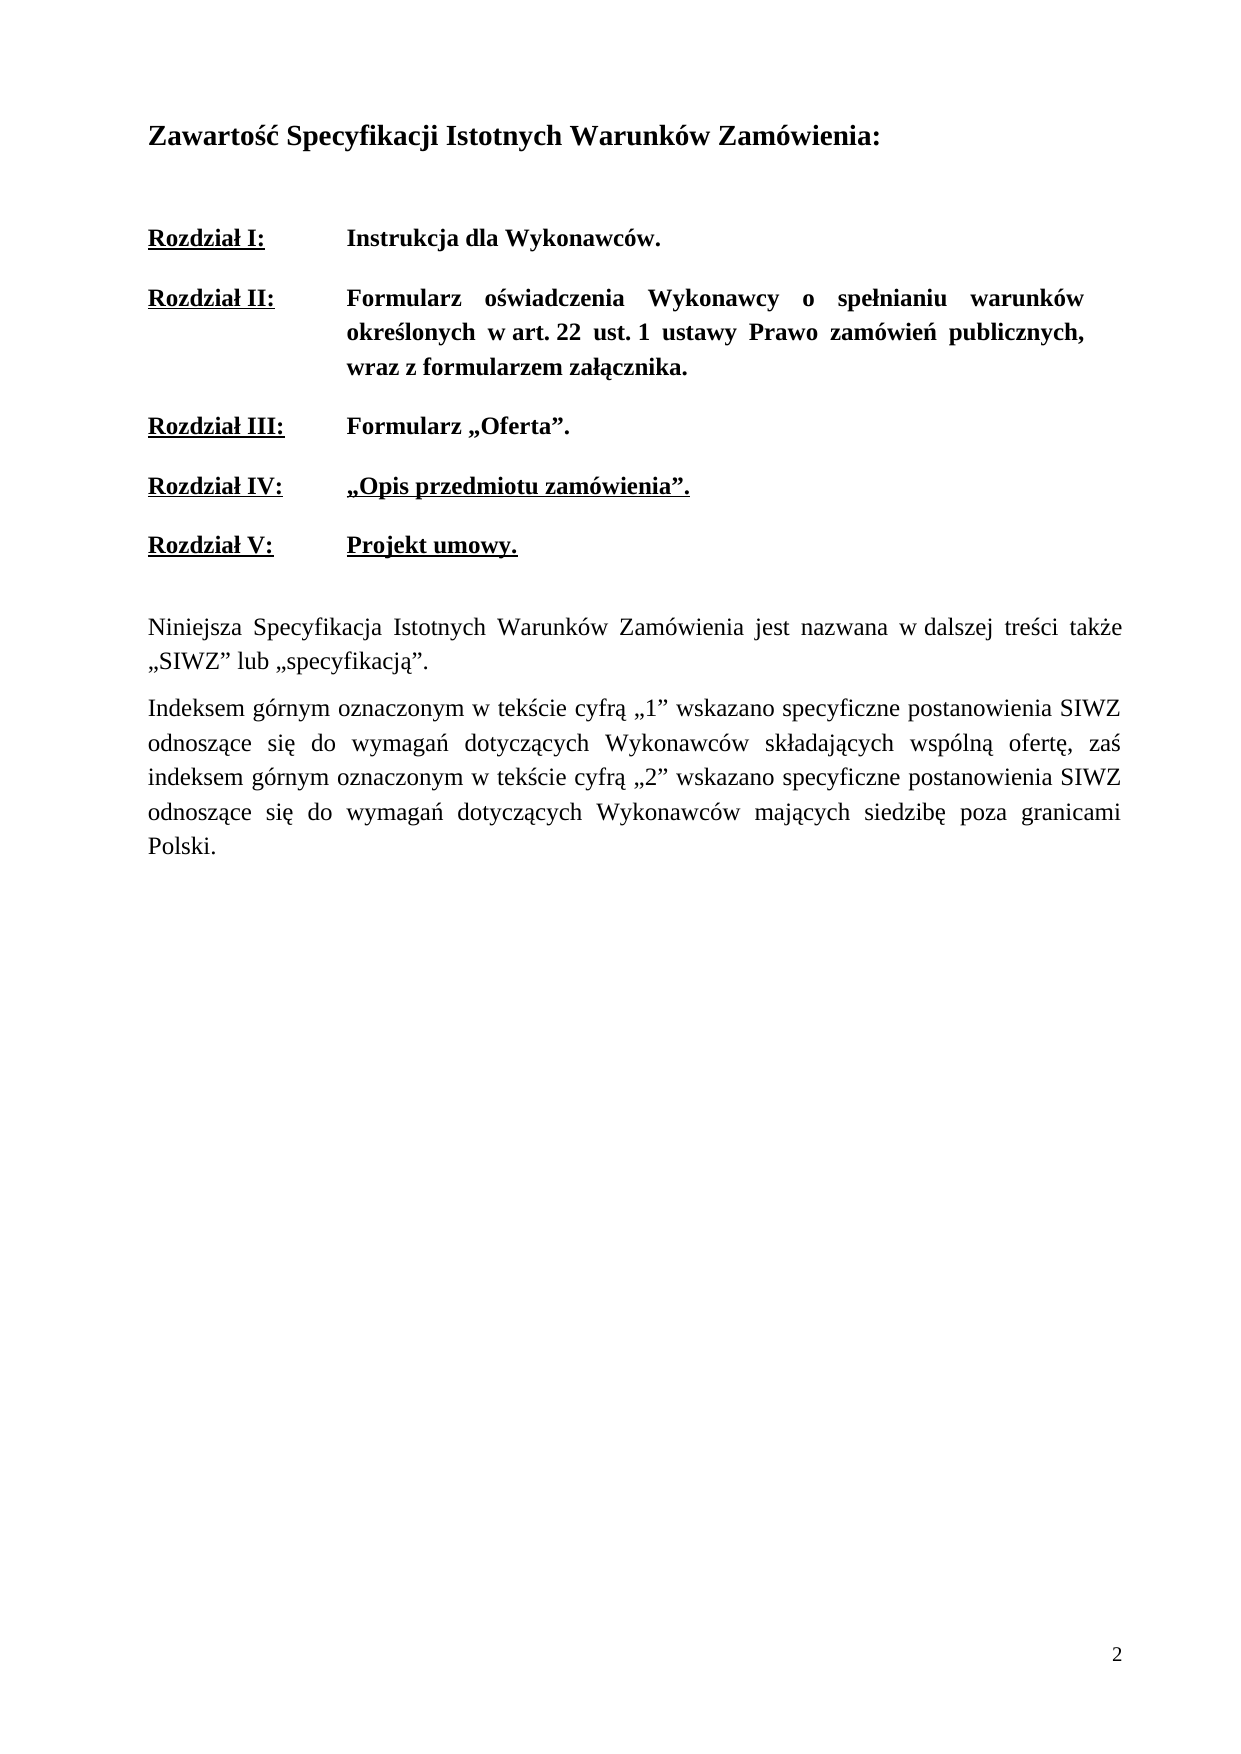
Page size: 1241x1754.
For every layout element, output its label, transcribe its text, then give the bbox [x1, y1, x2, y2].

text Niniejsza Specyfikacja Istotnych Warunków Zamówienia jest nazwana w dalszej treści także „SIWZ” lub „specyfikacją”. [148, 612, 1122, 675]
table_cell Formularz „Oferta”. [335, 386, 1096, 446]
table_cell Formularz oświadczenia Wykonawcy o spełnianiu warunków określonych w art. 22 ust. 1 ustawy Prawo zamówień publicznych, wraz z formularzem załącznika. [335, 258, 1096, 386]
table_cell Projekt umowy. [335, 505, 1096, 565]
table_cell Rozdział II: [136, 258, 335, 386]
table_cell „Opis przedmiotu zamówienia”. [335, 446, 1096, 505]
table_cell Rozdział IV: [136, 446, 335, 505]
text Indeksem górnym oznaczonym w tekście cyfrą „1” wskazano specyficzne postanowienia SIWZ odnoszące się do wymagań dotyczących Wykonawców składających wspólną ofertę, zaś indeksem górnym oznaczonym w tekście cyfrą „2” wskazano specyficzne postanowienia SIWZ odnoszące się do wymagań dotyczących Wykonawców mających siedzibę poza granicami Polski. [148, 693, 1122, 860]
text Zawartość Specyfikacji Istotnych Warunków Zamówienia: [148, 118, 1122, 152]
table_header Instrukcja dla Wykonawców. [335, 199, 1096, 258]
table_cell Rozdział V: [136, 505, 335, 565]
table_header Rozdział I: [136, 199, 335, 258]
table_cell Rozdział III: [136, 386, 335, 446]
